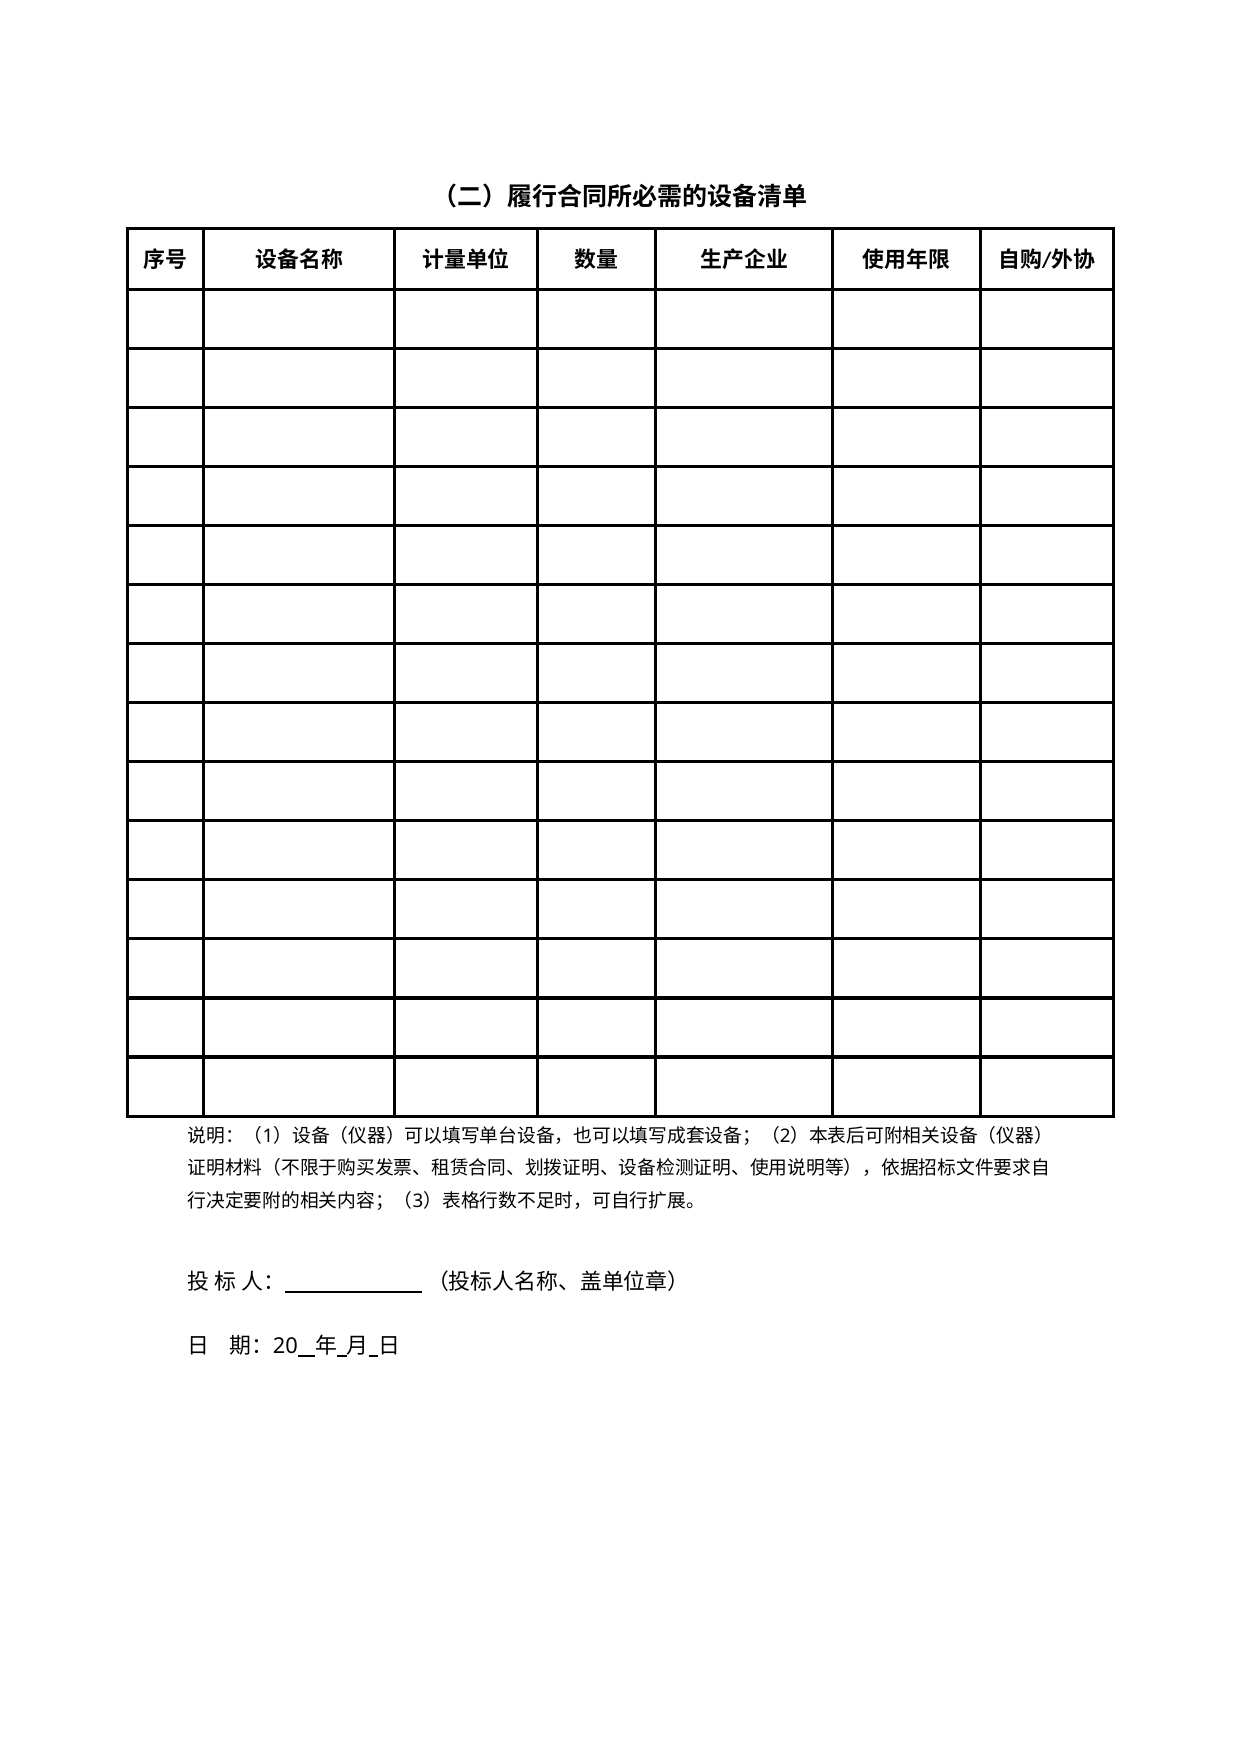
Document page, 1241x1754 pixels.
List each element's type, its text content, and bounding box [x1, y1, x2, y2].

text 投 标 人： （投标人名称、盖单位章） [187, 1264, 1053, 1296]
table_cell [982, 350, 1112, 406]
table_cell [396, 350, 536, 406]
table_cell [129, 586, 202, 642]
table_cell [834, 822, 979, 878]
text 日 期：20 年 月 日 [187, 1328, 1053, 1361]
table_cell [657, 1000, 831, 1055]
table_cell [834, 881, 979, 937]
table_cell [982, 1059, 1112, 1114]
table_cell [539, 409, 654, 465]
table_cell [129, 409, 202, 465]
table_cell [205, 291, 393, 347]
table_cell [396, 468, 536, 524]
table_cell [396, 1059, 536, 1114]
table_cell [539, 940, 654, 996]
table_cell [982, 409, 1112, 465]
text 说明：（1）设备（仪器）可以填写单台设备，也可以填写成套设备；（2）本表后可附相关设备（仪器）证明材料（不限于购买发票、租赁合同、划拨证明、设备检测证明、使用说明等），依据招标文件要求自行决定要附的相关内容；（3）表格行数不足时，可自行扩展。 [187, 1118, 1053, 1215]
table_cell [205, 763, 393, 819]
table_cell [539, 645, 654, 701]
text （二）履行合同所必需的设备清单 [187, 162, 1053, 227]
table_cell [396, 527, 536, 583]
table_header 使用年限 [834, 230, 979, 288]
table_cell [834, 468, 979, 524]
table_cell [396, 940, 536, 996]
table_cell [396, 645, 536, 701]
table_cell [657, 409, 831, 465]
table_cell [834, 763, 979, 819]
table_cell [205, 468, 393, 524]
table_cell [539, 291, 654, 347]
table_cell [834, 291, 979, 347]
table_cell [205, 645, 393, 701]
table_cell [834, 350, 979, 406]
table_cell [657, 527, 831, 583]
table_cell [834, 704, 979, 760]
table_cell [539, 350, 654, 406]
table_cell [129, 1059, 202, 1114]
table_cell [205, 881, 393, 937]
table_cell [657, 763, 831, 819]
table_cell [657, 940, 831, 996]
table_cell [129, 527, 202, 583]
table_header 计量单位 [396, 230, 536, 288]
table_cell [982, 645, 1112, 701]
table_cell [657, 586, 831, 642]
table_cell [834, 409, 979, 465]
table_header 自购/外协 [982, 230, 1112, 288]
table_cell [657, 1059, 831, 1114]
table_cell [205, 1059, 393, 1114]
table_cell [982, 763, 1112, 819]
table_cell [982, 704, 1112, 760]
table_cell [539, 822, 654, 878]
table_cell [396, 291, 536, 347]
table_header 设备名称 [205, 230, 393, 288]
table_cell [834, 1000, 979, 1055]
table_cell [129, 350, 202, 406]
table_cell [982, 940, 1112, 996]
table_cell [129, 822, 202, 878]
table_cell [205, 822, 393, 878]
table_cell [982, 1000, 1112, 1055]
table_cell [982, 468, 1112, 524]
table_cell [396, 704, 536, 760]
table_header 数量 [539, 230, 654, 288]
table_cell [205, 704, 393, 760]
table_cell [396, 881, 536, 937]
table_cell [657, 468, 831, 524]
table_cell [129, 704, 202, 760]
table_cell [657, 704, 831, 760]
table_cell [129, 940, 202, 996]
table_cell [129, 645, 202, 701]
table_cell [396, 409, 536, 465]
table_cell [396, 586, 536, 642]
table_cell [205, 527, 393, 583]
table_cell [539, 881, 654, 937]
table_cell [834, 527, 979, 583]
table_cell [129, 881, 202, 937]
table_cell [539, 704, 654, 760]
table_cell [205, 940, 393, 996]
table_cell [982, 881, 1112, 937]
table_cell [982, 527, 1112, 583]
table_cell [834, 645, 979, 701]
table_cell [657, 822, 831, 878]
table_header 序号 [129, 230, 202, 288]
table_cell [129, 291, 202, 347]
table_cell [396, 763, 536, 819]
table_cell [396, 822, 536, 878]
table_cell [982, 586, 1112, 642]
table_cell [539, 586, 654, 642]
table_cell [205, 586, 393, 642]
table_cell [657, 645, 831, 701]
table_cell [982, 822, 1112, 878]
table_cell [539, 763, 654, 819]
table_cell [834, 1059, 979, 1114]
table_cell [129, 763, 202, 819]
table_cell [657, 881, 831, 937]
table_cell [539, 468, 654, 524]
table_cell [834, 586, 979, 642]
table_cell [539, 1059, 654, 1114]
table_cell [657, 291, 831, 347]
table_cell [205, 409, 393, 465]
table_cell [205, 1000, 393, 1055]
table_cell [982, 291, 1112, 347]
table_cell [834, 940, 979, 996]
table_cell [129, 468, 202, 524]
table_cell [396, 1000, 536, 1055]
table_cell [129, 1000, 202, 1055]
table_header 生产企业 [657, 230, 831, 288]
table_cell [657, 350, 831, 406]
table_cell [539, 527, 654, 583]
table_cell [205, 350, 393, 406]
table_cell [539, 1000, 654, 1055]
